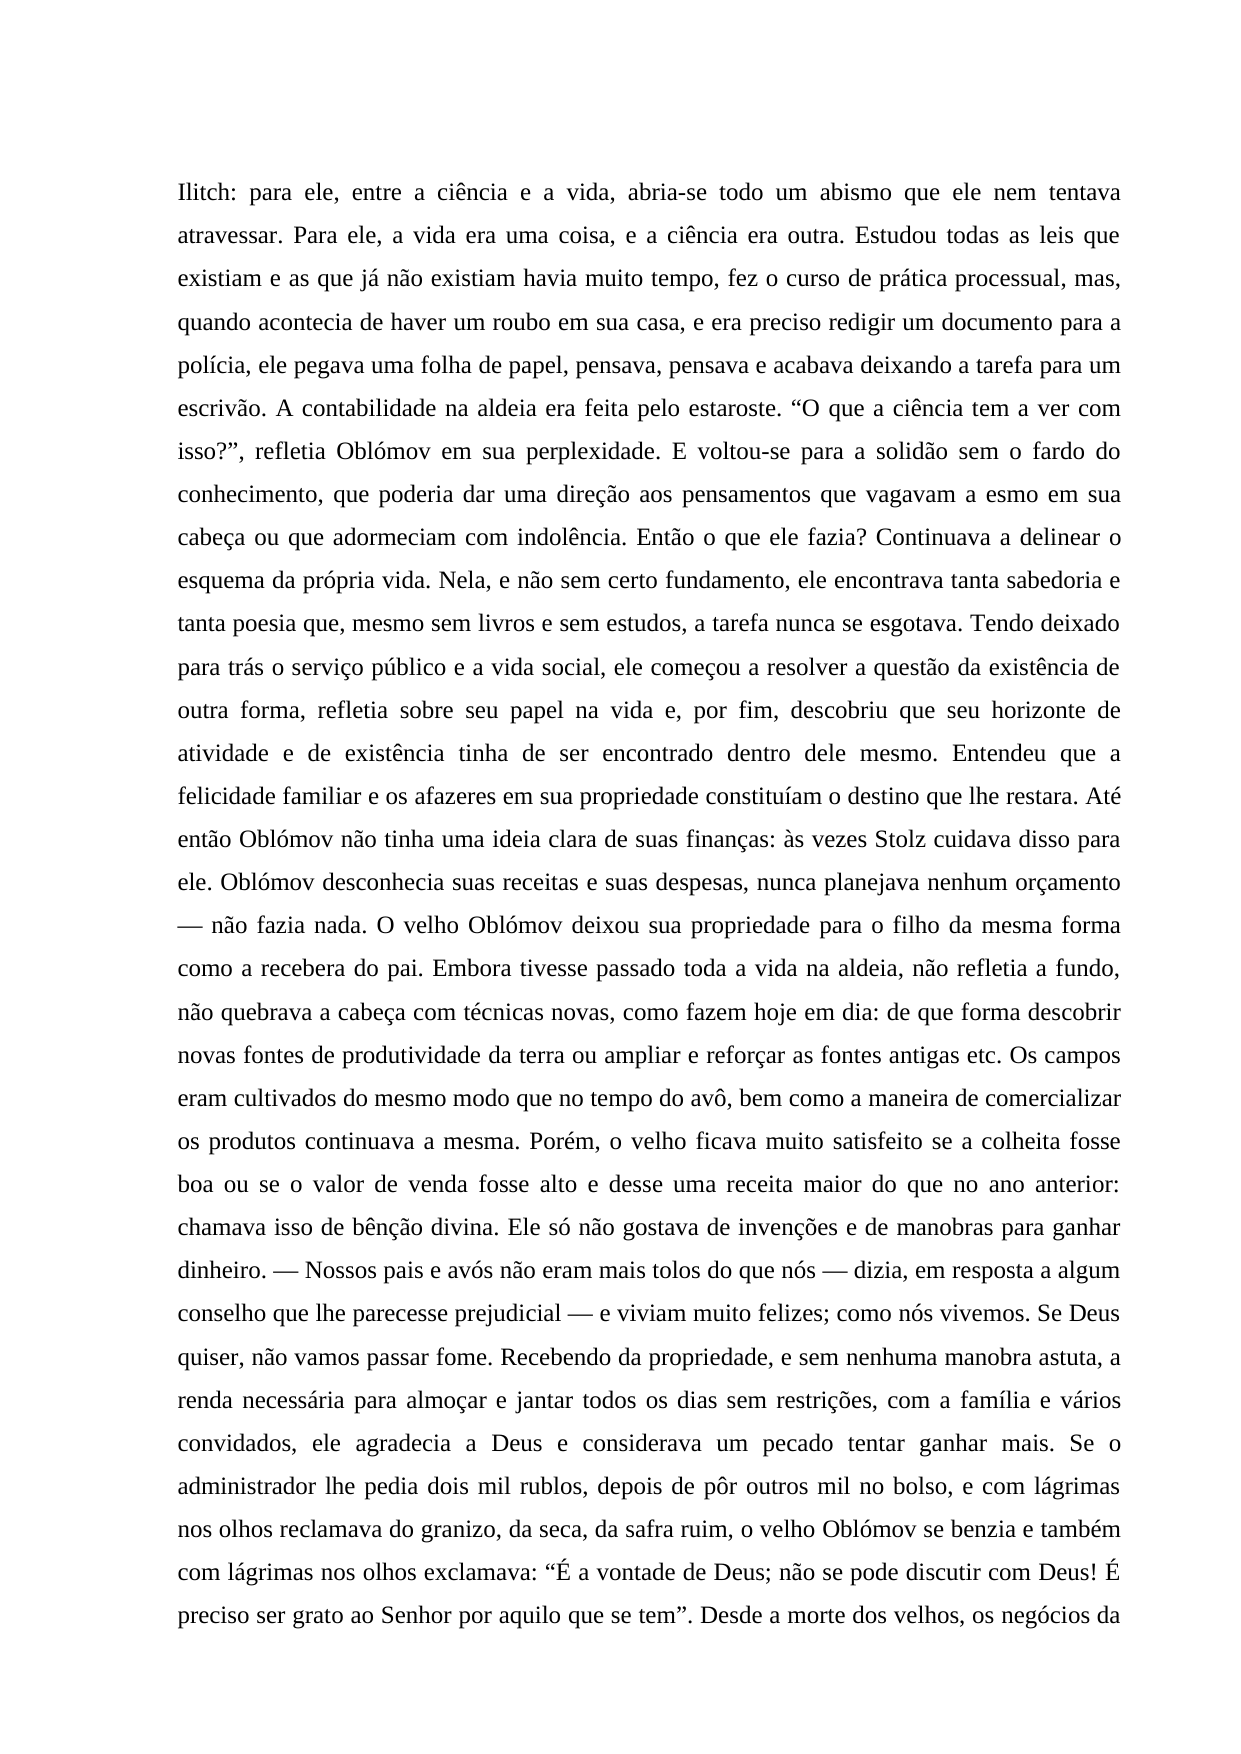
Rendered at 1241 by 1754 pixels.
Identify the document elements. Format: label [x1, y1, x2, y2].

text [177, 177, 1122, 1629]
